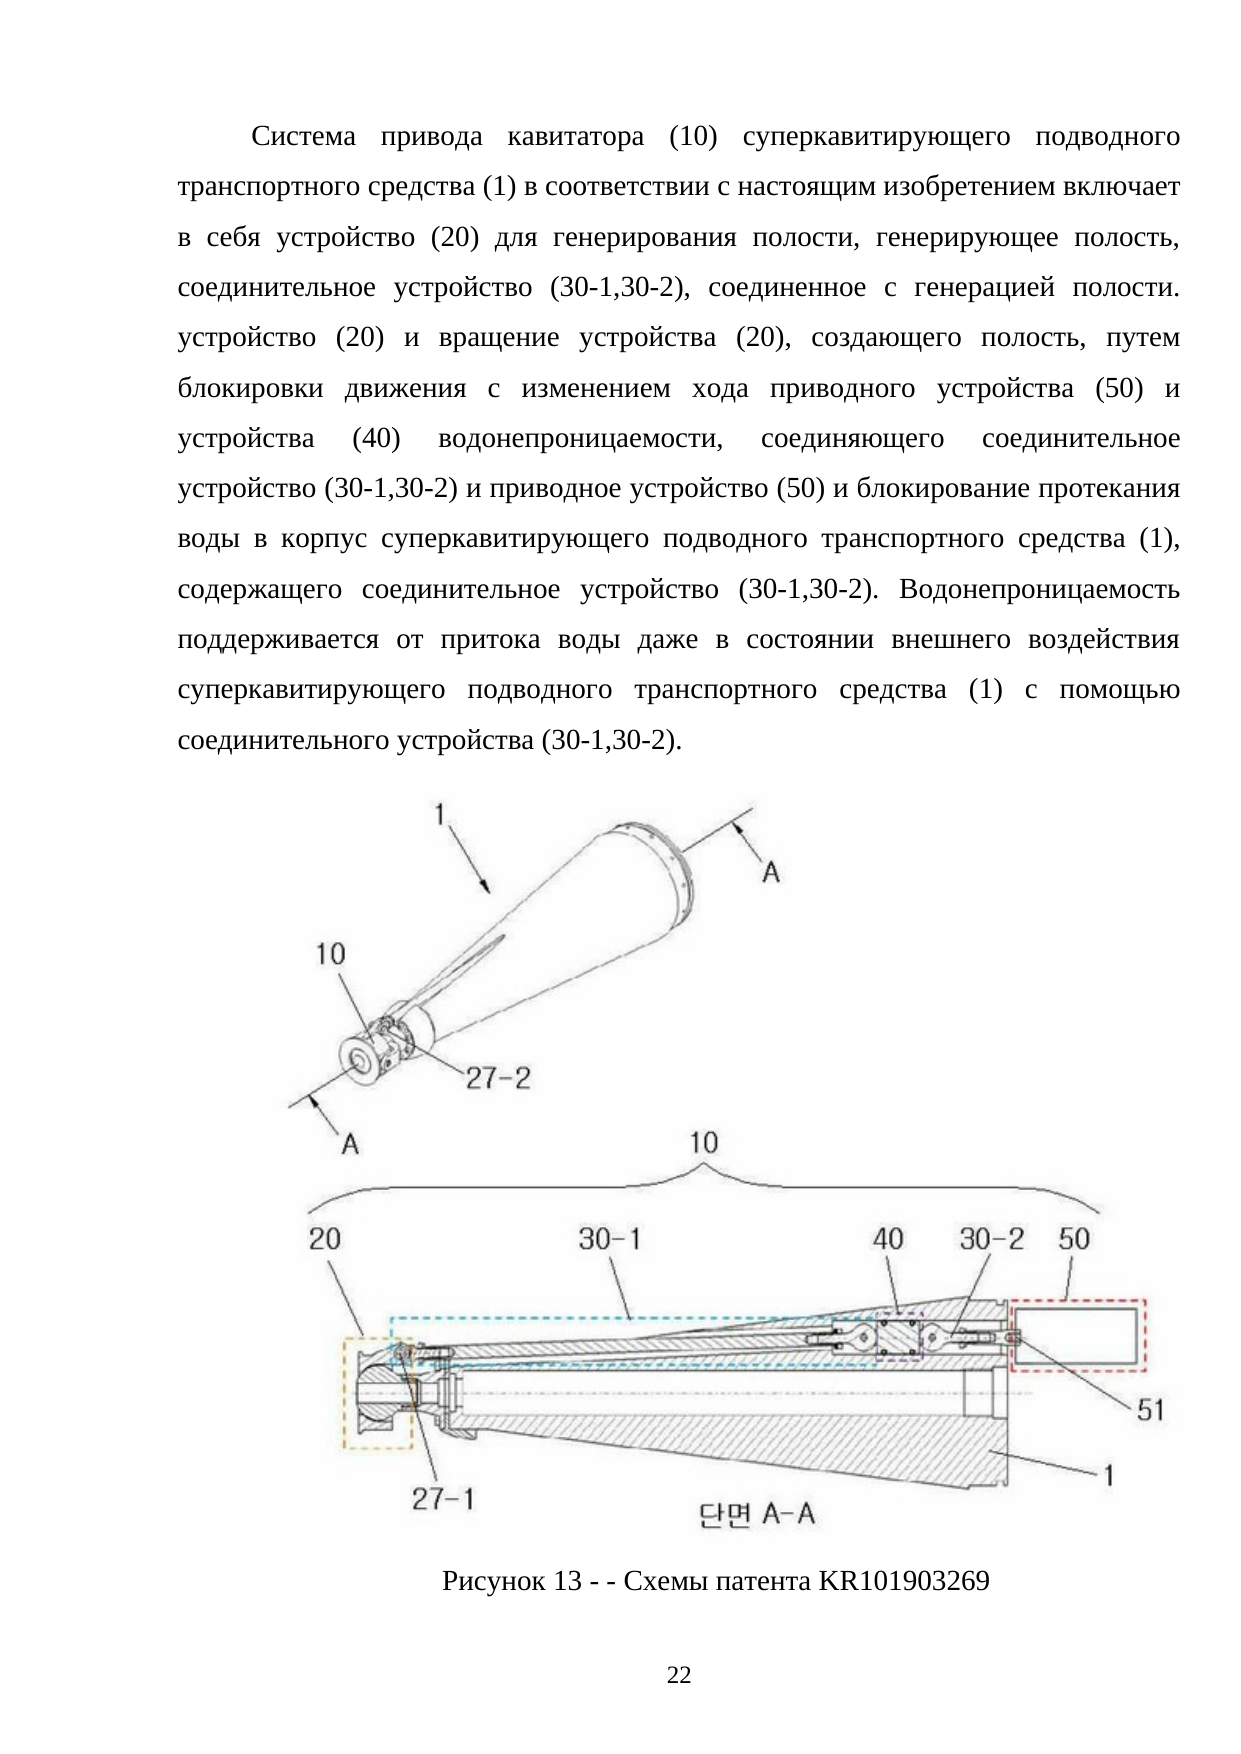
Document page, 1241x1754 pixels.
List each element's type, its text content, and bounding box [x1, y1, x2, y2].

text Рисунок 13 - - Схемы патента KR101903269 [177, 1563, 1181, 1597]
picture [251, 772, 1189, 1547]
text Система привода кавитатора (10) суперкавитирующего подводного транспортного средства (1) в соответствии с настоящим изобретением включает в себя устройство (20) для генерирования полости, генерирующее полость, соединительное устройство (30-1,30-2), соединенное с генерацией полости. устройство (20) и вращение устройства (20), создающего полость, путем блокировки движения с изменением хода приводного устройства (50) и устройства (40) водонепроницаемости, соединяющего соединительное устройство (30-1,30-2) и приводное устройство (50) и блокирование протекания воды в корпус суперкавитирующего подводного транспортного средства (1), содержащего соединительное устройство (30-1,30-2). Водонепроницаемость поддерживается от притока воды даже в состоянии внешнего воздействия суперкавитирующего подводного транспортного средства (1) с помощью соединительного устройства (30-1,30-2). [177, 118, 1181, 755]
